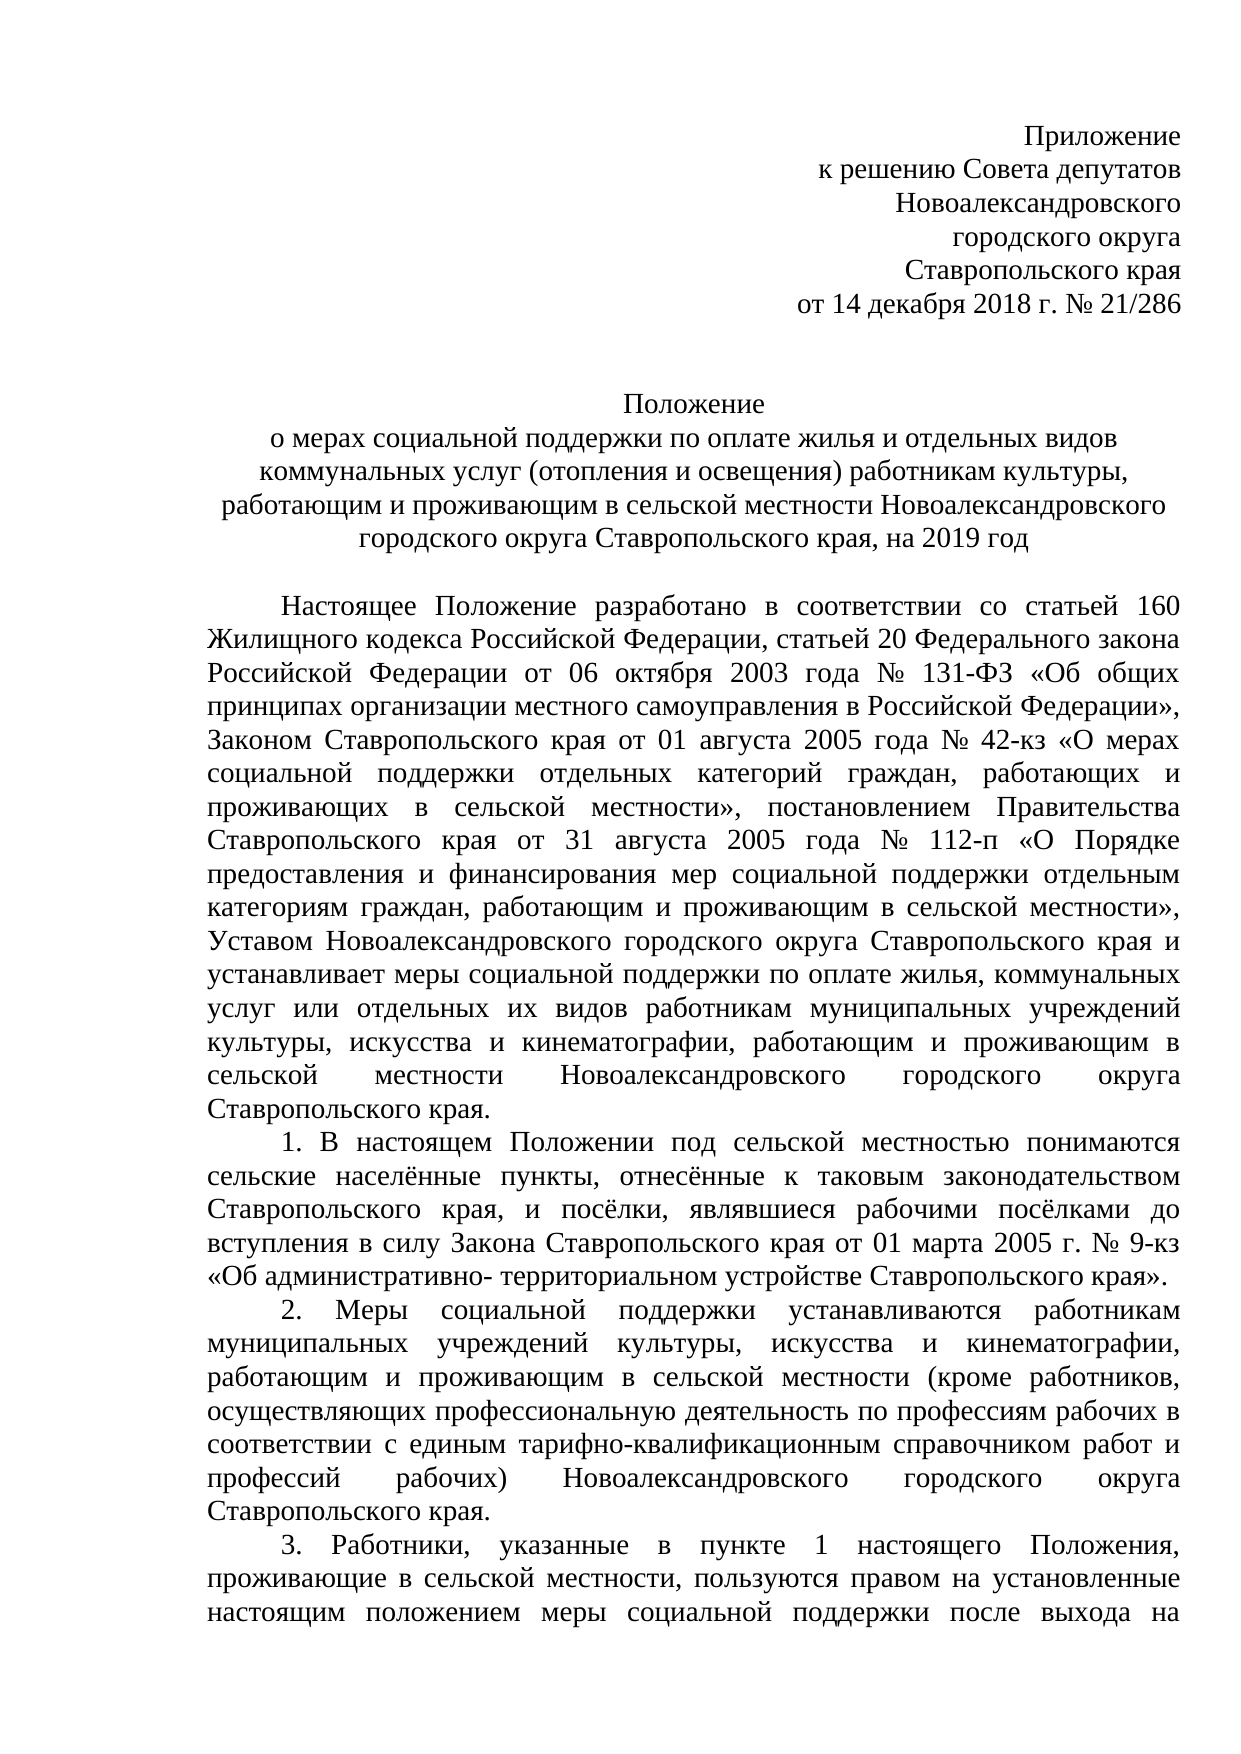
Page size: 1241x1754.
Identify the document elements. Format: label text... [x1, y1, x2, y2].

text Приложение [207, 118, 1181, 152]
text Ставропольского края [207, 252, 1181, 286]
text городского округа [207, 219, 1181, 252]
text о мерах социальной поддержки по оплате жилья и отдельных видов коммунальных услуг (отопления и освещения) работникам культуры, работающим и проживающим в сельской местности Новоалександровского городского округа Ставропольского края, на 2019 год [207, 420, 1181, 554]
text от 14 декабря 2018 г. № 21/286 [207, 286, 1181, 319]
text к решению Совета депутатов [207, 152, 1181, 185]
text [207, 1527, 1181, 1627]
text Положение [207, 386, 1181, 420]
text 1. В настоящем Положении под сельской местностью понимаются сельские населённые пункты, отнесённые к таковым законодательством Ставропольского края, и посёлки, являвшиеся рабочими посёлками до вступления в силу Закона Ставропольского края от 01 марта 2005 г. № 9-кз «Об административно- территориальном устройстве Ставропольского края». [207, 1124, 1181, 1292]
text 2. Меры социальной поддержки устанавливаются работникам муниципальных учреждений культуры, искусства и кинематографии, работающим и проживающим в сельской местности (кроме работников, осуществляющих профессиональную деятельность по профессиям рабочих в соответствии с единым тарифно-квалификационным справочником работ и профессий рабочих) Новоалександровского городского округа Ставропольского края. [207, 1292, 1181, 1527]
text Новоалександровского [207, 185, 1181, 219]
text Настоящее Положение разработано в соответствии со статьей 160 Жилищного кодекса Российской Федерации, статьей 20 Федерального закона Российской Федерации от 06 октября 2003 года № 131-ФЗ «Об общих принципах организации местного самоуправления в Российской Федерации», Законом Ставропольского края от 01 августа 2005 года № 42-кз «О мерах социальной поддержки отдельных категорий граждан, работающих и проживающих в сельской местности», постановлением Правительства Ставропольского края от 31 августа 2005 года № 112-п «О Порядке предоставления и финансирования мер социальной поддержки отдельным категориям граждан, работающим и проживающим в сельской местности», Уставом Новоалександровского городского округа Ставропольского края и устанавливает меры социальной поддержки по оплате жилья, коммунальных услуг или отдельных их видов работникам муниципальных учреждений культуры, искусства и кинематографии, работающим и проживающим в сельской местности Новоалександровского городского округа Ставропольского края. [207, 588, 1181, 1124]
